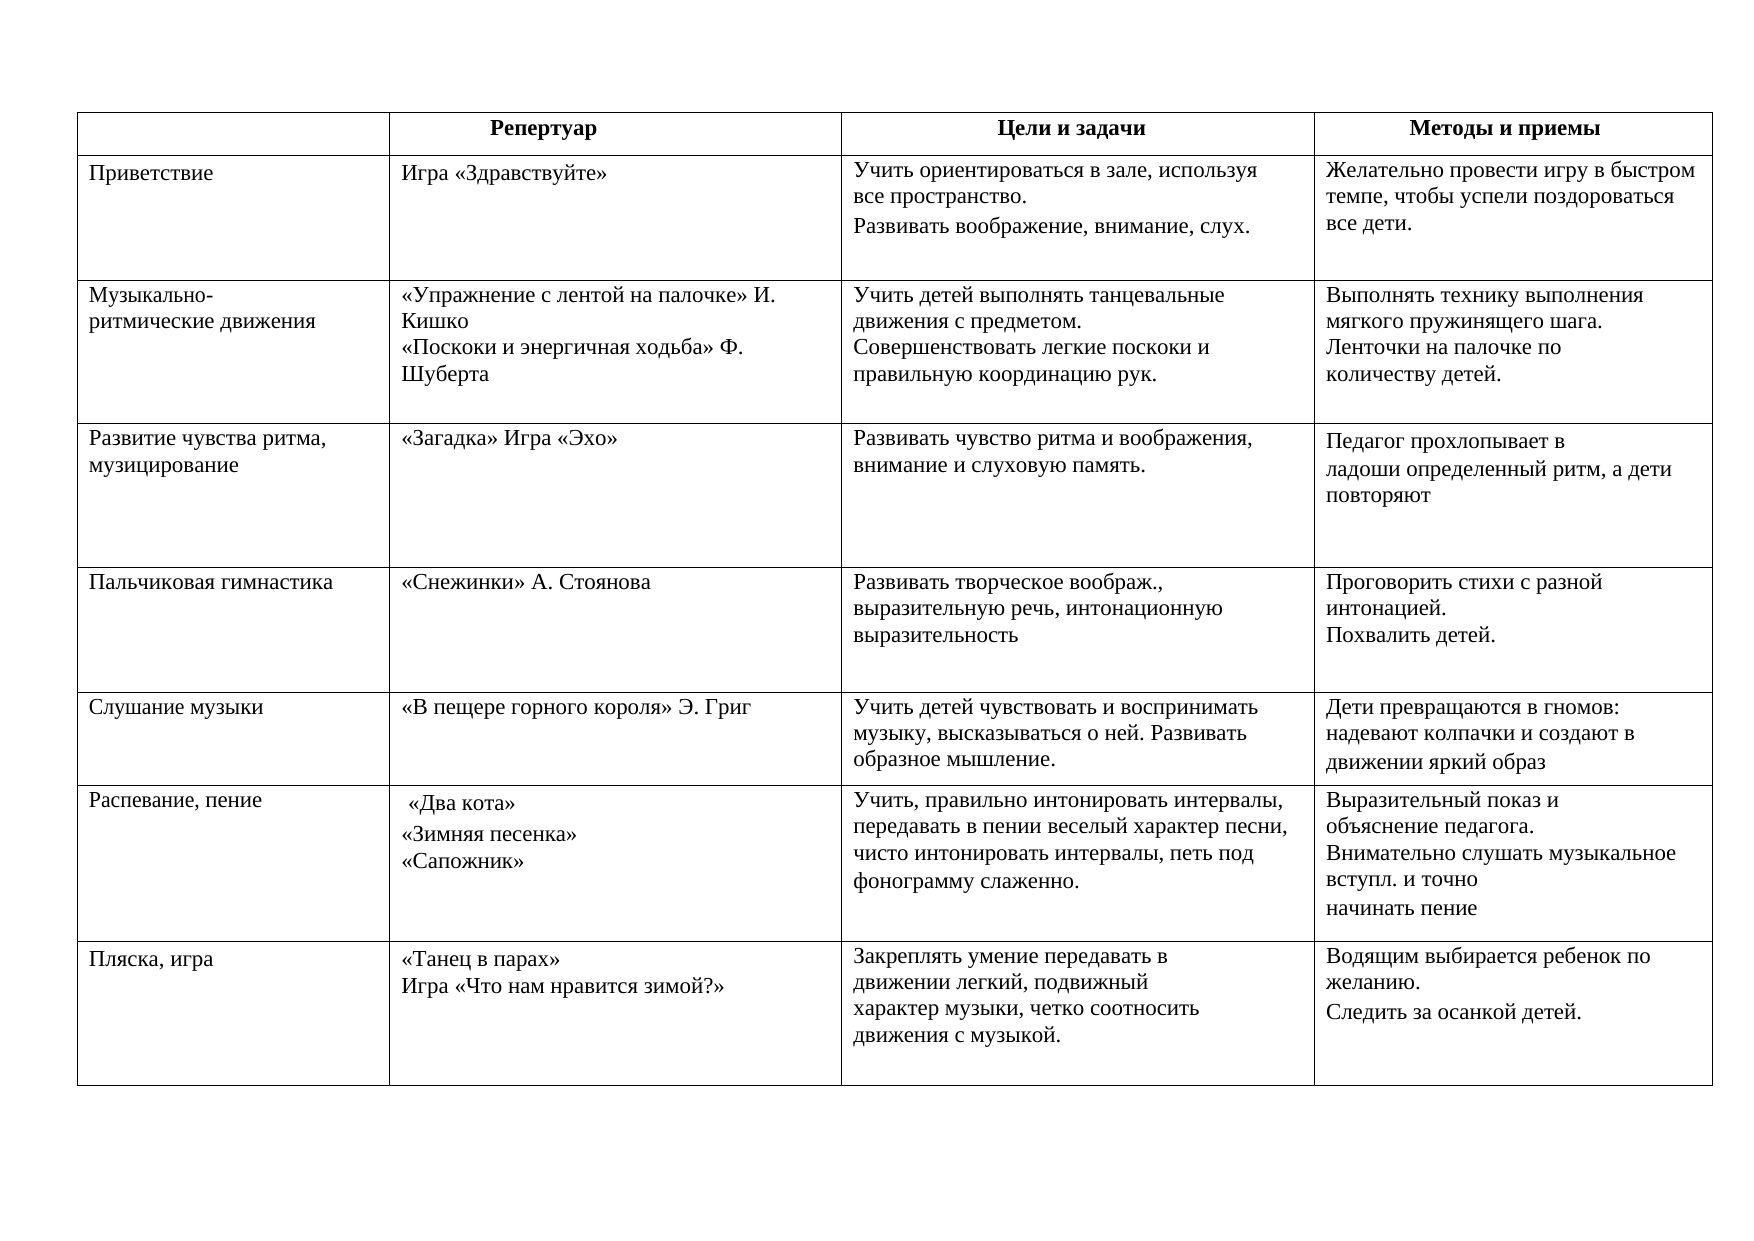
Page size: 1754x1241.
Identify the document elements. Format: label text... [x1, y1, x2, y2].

table_cell Развивать творческое воображ., выразительную речь, интонационную выразительность [842, 568, 1314, 692]
table_cell Выразительный показ и объяснение педагога. Внимательно слушать музыкальное вступл. и точно начинать пение [1315, 786, 1712, 941]
table_cell Развитие чувства ритма, музицирование [78, 424, 389, 567]
table_cell Закреплять умение передавать в движении легкий, подвижный характер музыки, четко соотносить движения с музыкой. [842, 942, 1314, 1085]
table_cell Развивать чувство ритма и воображения, внимание и слуховую память. [842, 424, 1314, 567]
table_cell Учить, правильно интонировать интервалы, передавать в пении веселый характер песни, чисто интонировать интервалы, петь под фонограмму слаженно. [842, 786, 1314, 941]
table_cell Слушание музыки [78, 693, 389, 785]
table_cell Желательно провести игру в быстром темпе, чтобы успели поздороваться все дети. [1315, 156, 1712, 279]
table_cell «Снежинки» А. Стоянова [390, 568, 841, 692]
table_header Методы и приемы [1315, 113, 1712, 155]
table_cell «Два кота» «Зимняя песенка» «Сапожник» [390, 786, 841, 941]
table_cell Распевание, пение [78, 786, 389, 941]
table_cell Пальчиковая гимнастика [78, 568, 389, 692]
table_header [78, 113, 389, 155]
table_cell Пляска, игра [78, 942, 389, 1085]
table_cell Музыкально- ритмические движения [78, 281, 389, 423]
table_cell Водящим выбирается ребенок по желанию. Следить за осанкой детей. [1315, 942, 1712, 1085]
table_header Цели и задачи [842, 113, 1314, 155]
table_cell «Упражнение с лентой на палочке» И. Кишко «Поскоки и энергичная ходьба» Ф. Шуберта [390, 281, 841, 423]
table_cell Игра «Здравствуйте» [390, 156, 841, 279]
table_cell Педагог прохлопывает в ладоши определенный ритм, а дети повторяют [1315, 424, 1712, 567]
table_cell Учить детей выполнять танцевальные движения с предметом. Совершенствовать легкие поскоки и правильную координацию рук. [842, 281, 1314, 423]
table_cell Приветствие [78, 156, 389, 279]
table_cell Учить детей чувствовать и воспринимать музыку, высказываться о ней. Развивать образное мышление. [842, 693, 1314, 785]
table_cell «Танец в парах» Игра «Что нам нравится зимой?» [390, 942, 841, 1085]
table_header Репертуар [390, 113, 841, 155]
table_cell Дети превращаются в гномов: надевают колпачки и создают в движении яркий образ [1315, 693, 1712, 785]
table_cell Учить ориентироваться в зале, используя все пространство. Развивать воображение, внимание, слух. [842, 156, 1314, 279]
table_cell «Загадка» Игра «Эхо» [390, 424, 841, 567]
table_cell Выполнять технику выполнения мягкого пружинящего шага. Ленточки на палочке по количеству детей. [1315, 281, 1712, 423]
table_cell «В пещере горного короля» Э. Григ [390, 693, 841, 785]
table_cell Проговорить стихи с разной интонацией. Похвалить детей. [1315, 568, 1712, 692]
